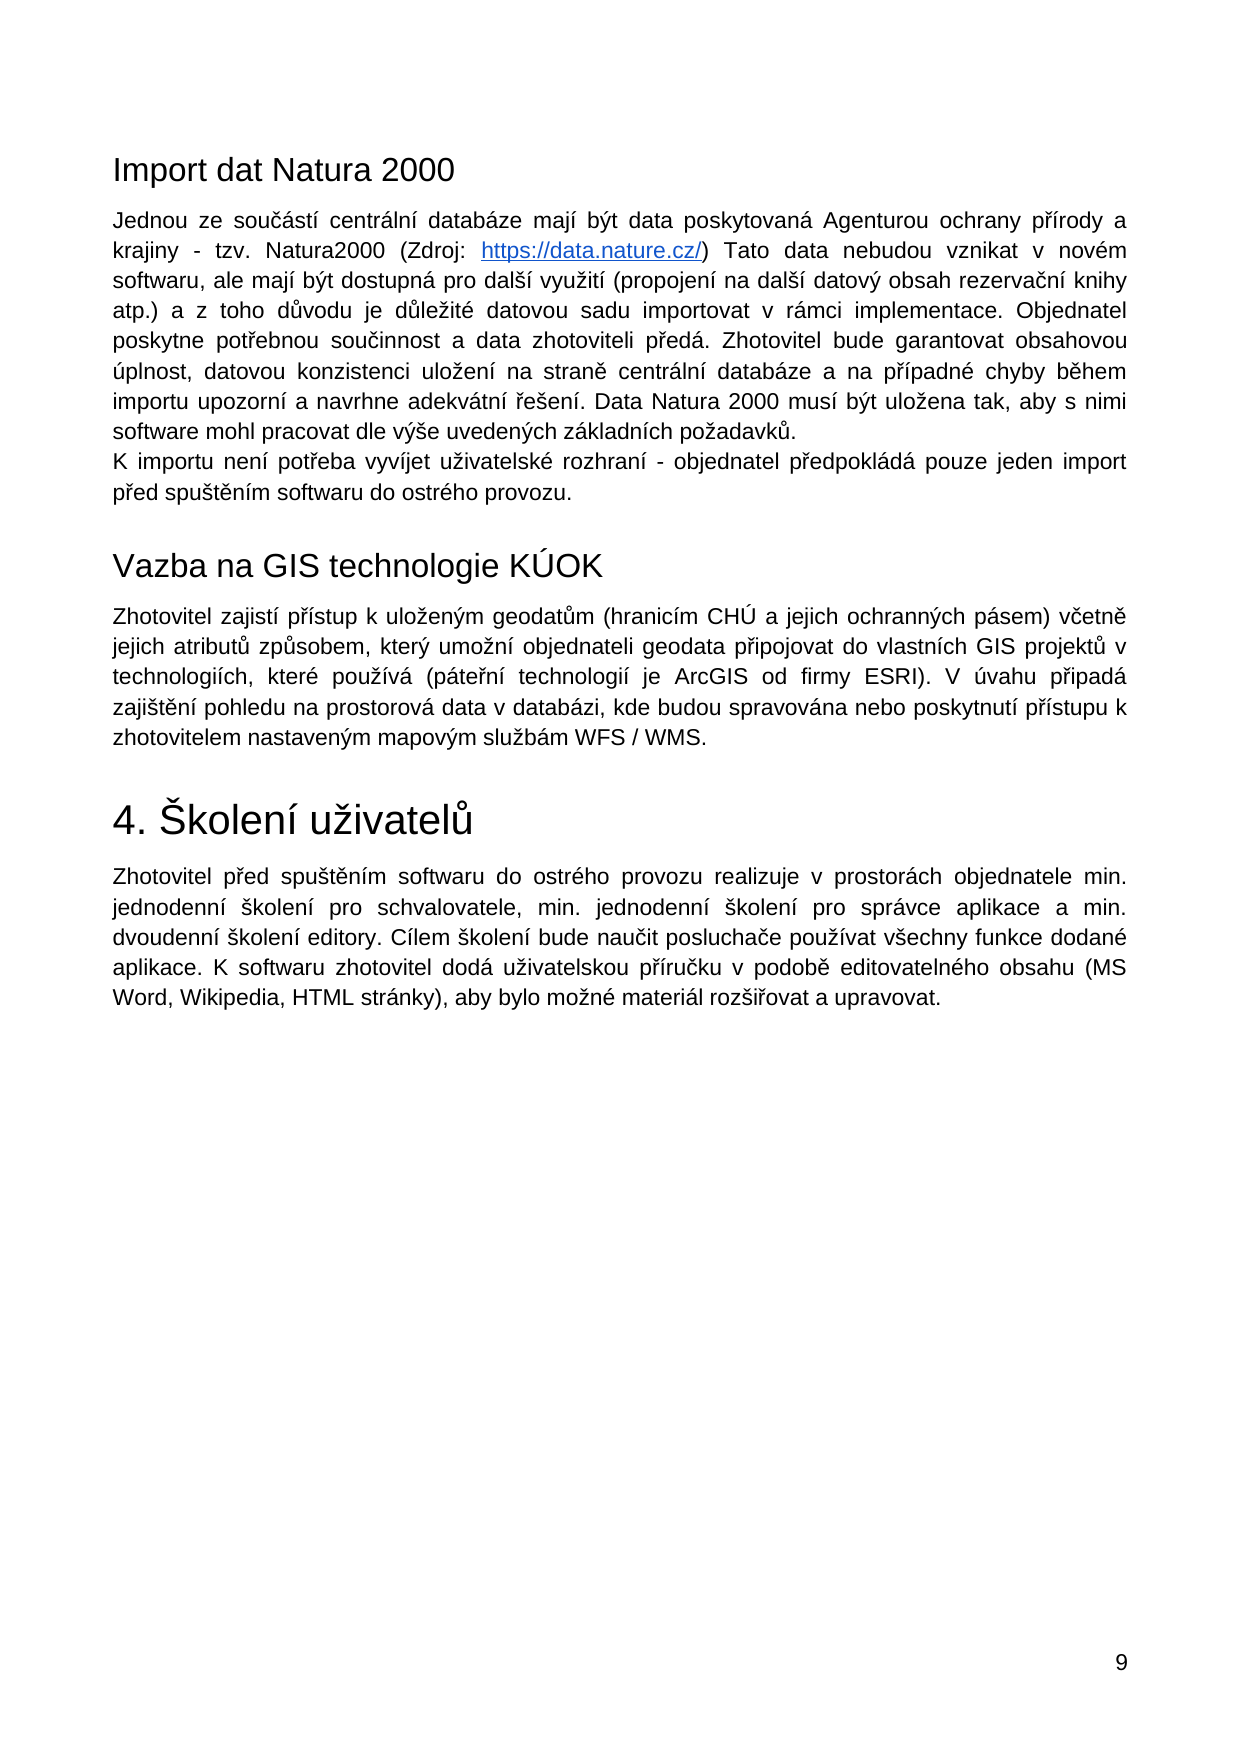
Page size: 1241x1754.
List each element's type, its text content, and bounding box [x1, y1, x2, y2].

text Jednou ze součástí centrální databáze mají být data poskytovaná Agenturou ochrany přírody a krajiny - tzv. Natura2000 (Zdroj: https://data.nature.cz/) Tato data nebudou vznikat v novém softwaru, ale mají být dostupná pro další využití (propojení na další datový obsah rezervační knihy atp.) a z toho důvodu je důležité datovou sadu importovat v rámci implementace. Objednatel poskytne potřebnou součinnost a data zhotoviteli předá. Zhotovitel bude garantovat obsahovou úplnost, datovou konzistenci uložení na straně centrální databáze a na případné chyby během importu upozorní a navrhne adekvátní řešení. Data Natura 2000 musí být uložena tak, aby s nimi software mohl pracovat dle výše uvedených základních požadavků. [112, 207, 1128, 444]
text K importu není potřeba vyvíjet uživatelské rozhraní - objednatel předpokládá pouze jeden import před spuštěním softwaru do ostrého provozu. [112, 448, 1128, 505]
subtitle Import dat Natura 2000 [112, 150, 1128, 188]
text Zhotovitel zajistí přístup k uloženým geodatům (hranicím CHÚ a jejich ochranných pásem) včetně jejich atributů způsobem, který umožní objednateli geodata připojovat do vlastních GIS projektů v technologiích, které používá (páteřní technologií je ArcGIS od firmy ESRI). V úvahu připadá zajištění pohledu na prostorová data v databázi, kde budou spravována nebo poskytnutí přístupu k zhotovitelem nastaveným mapovým službám WFS / WMS. [112, 603, 1128, 750]
subtitle 4. Školení uživatelů [112, 796, 1128, 843]
subtitle Vazba na GIS technologie KÚOK [112, 546, 1128, 585]
text Zhotovitel před spuštěním softwaru do ostrého provozu realizuje v prostorách objednatele min. jednodenní školení pro schvalovatele, min. jednodenní školení pro správce aplikace a min. dvoudenní školení editory. Cílem školení bude naučit posluchače používat všechny funkce dodané aplikace. K softwaru zhotovitel dodá uživatelskou příručku v podobě editovatelného obsahu (MS Word, Wikipedia, HTML stránky), aby bylo možné materiál rozšiřovat a upravovat. [112, 863, 1128, 1010]
